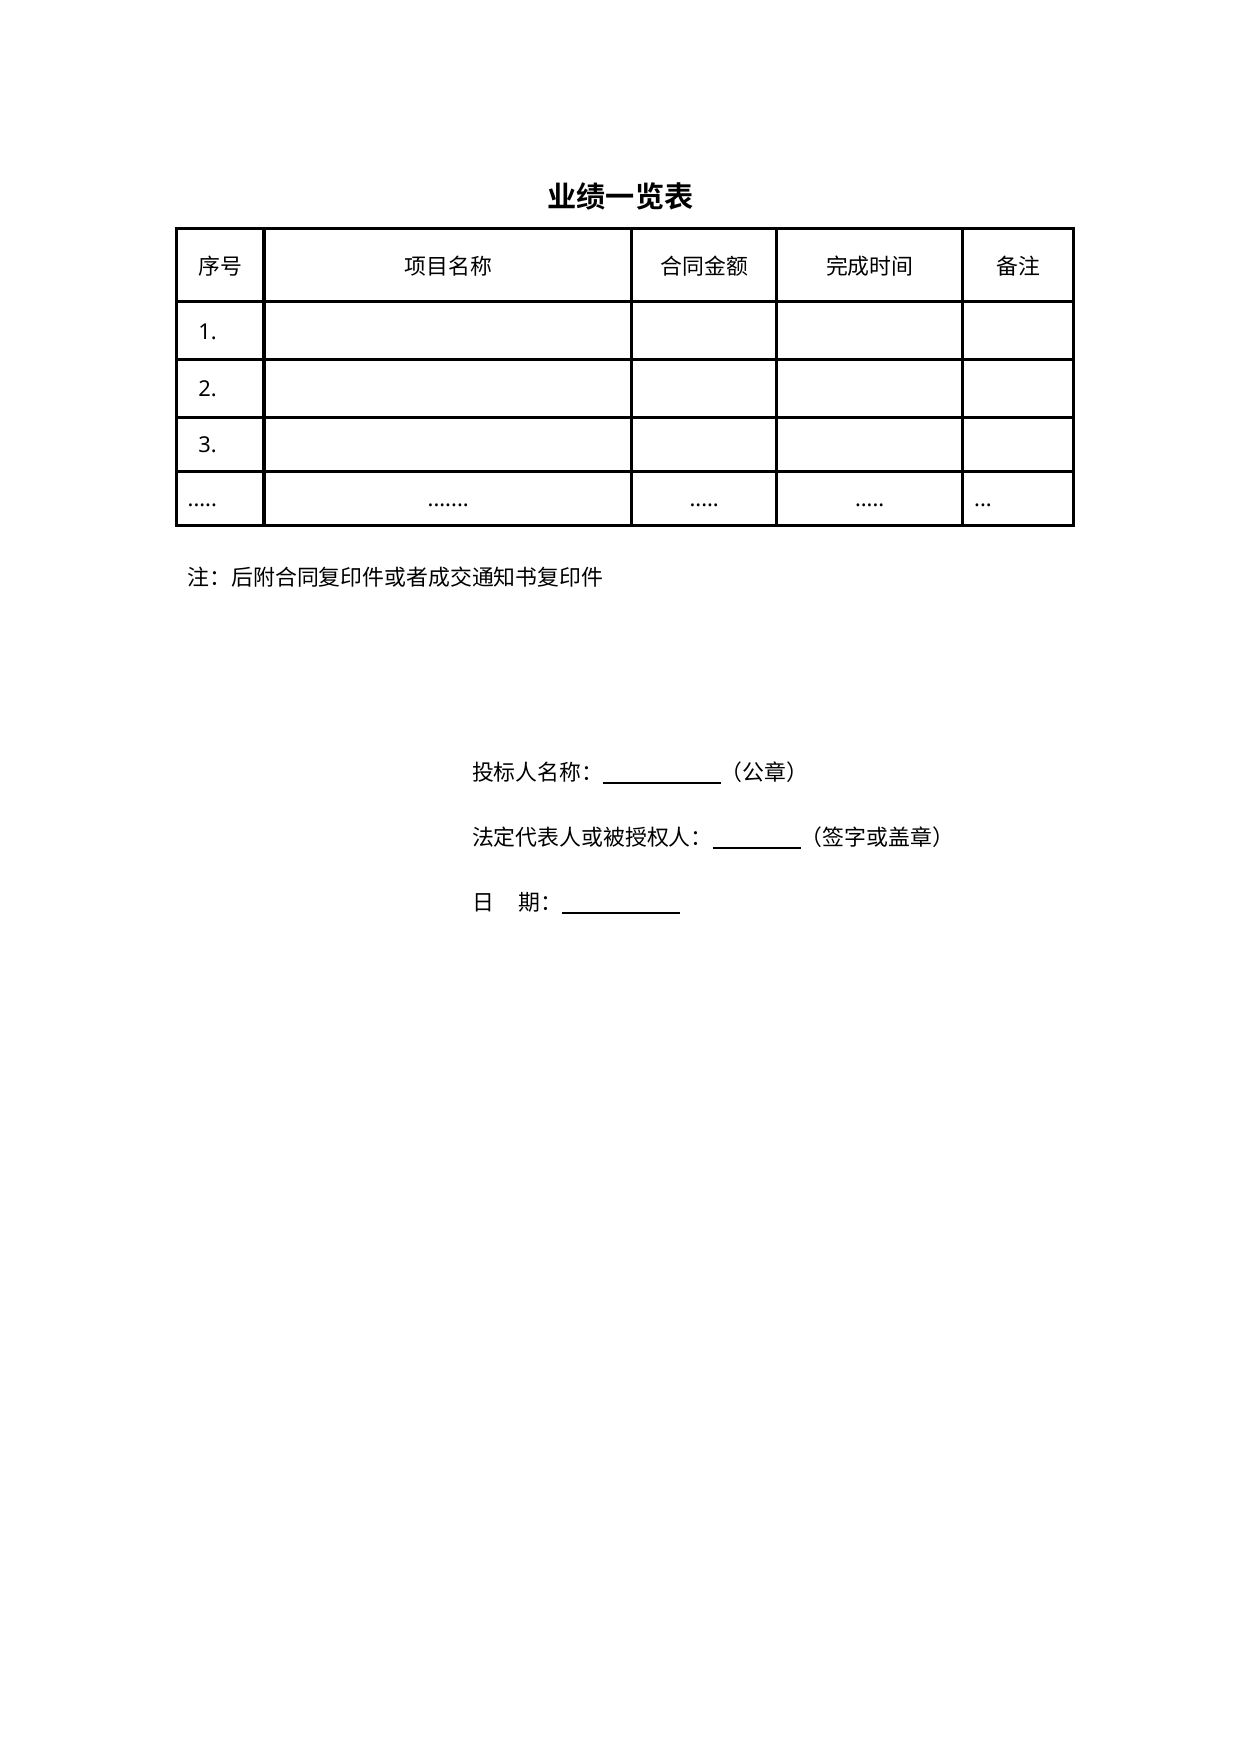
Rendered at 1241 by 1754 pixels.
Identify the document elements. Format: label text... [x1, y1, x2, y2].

table_cell [964, 419, 1072, 470]
table_cell [633, 361, 775, 416]
text 业绩一览表 [187, 162, 1053, 227]
table_header 备注 [964, 230, 1072, 300]
table_cell ..... [633, 473, 775, 524]
table_cell [633, 419, 775, 470]
table_cell [266, 361, 630, 416]
table_cell [178, 303, 262, 358]
table_cell ..... [178, 473, 262, 524]
table_cell [266, 303, 630, 358]
table_cell [266, 419, 630, 470]
table_cell [178, 419, 262, 470]
table_header 合同金额 [633, 230, 775, 300]
list 日 期： [187, 884, 1053, 917]
table_cell [778, 303, 961, 358]
table_cell [178, 361, 262, 416]
text 投标人名称： （公章） [187, 754, 1053, 787]
table_cell [964, 361, 1072, 416]
table_header 完成时间 [778, 230, 961, 300]
table_cell [964, 303, 1072, 358]
text 注：后附合同复印件或者成交通知书复印件 [187, 559, 1053, 592]
table_cell ... [964, 473, 1072, 524]
table_header 项目名称 [266, 230, 630, 300]
text 法定代表人或被授权人： （签字或盖章） [187, 819, 1053, 852]
table_cell [778, 419, 961, 470]
table_cell [778, 361, 961, 416]
table_cell [633, 303, 775, 358]
table_header 序号 [178, 230, 262, 300]
table_cell ..... [778, 473, 961, 524]
table_cell ....... [266, 473, 630, 524]
